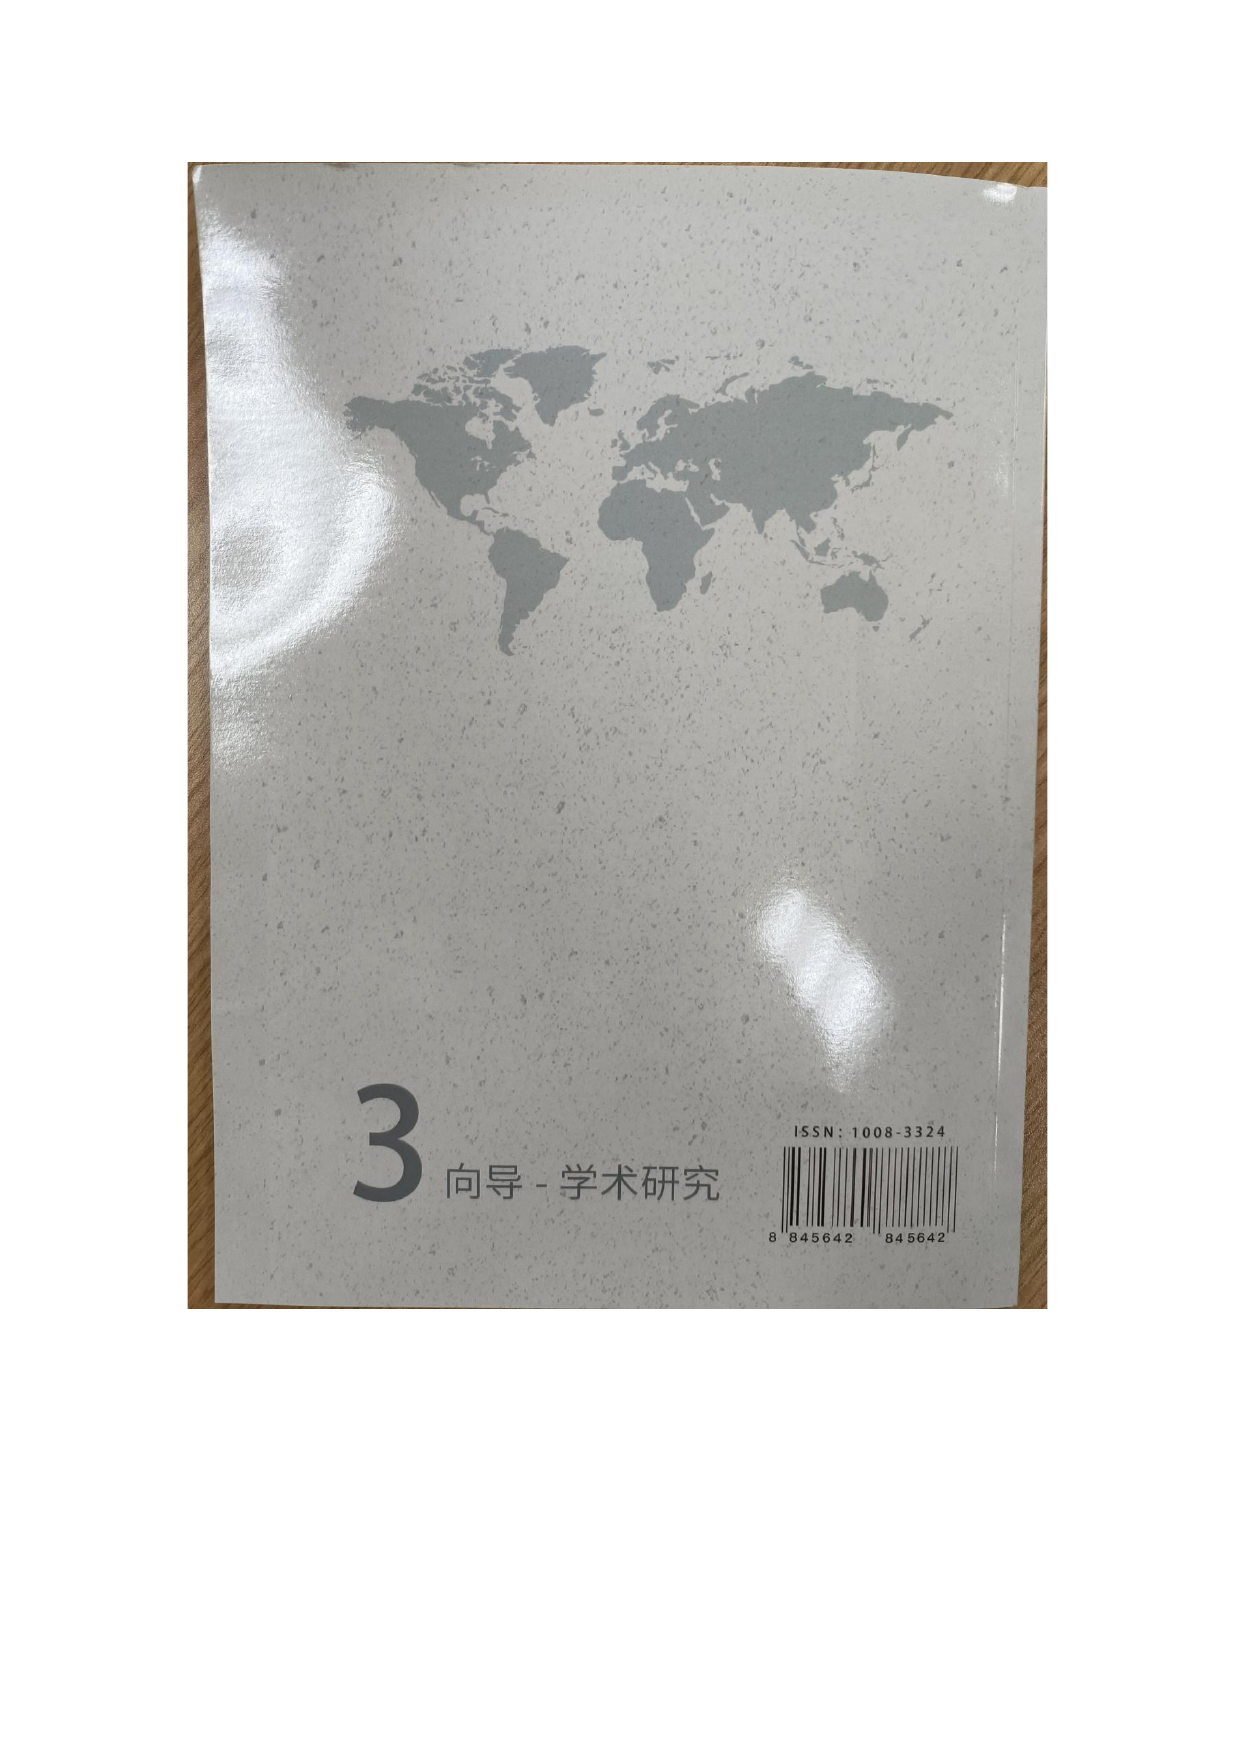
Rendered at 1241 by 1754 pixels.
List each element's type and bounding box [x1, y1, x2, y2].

picture [187, 162, 1048, 1309]
